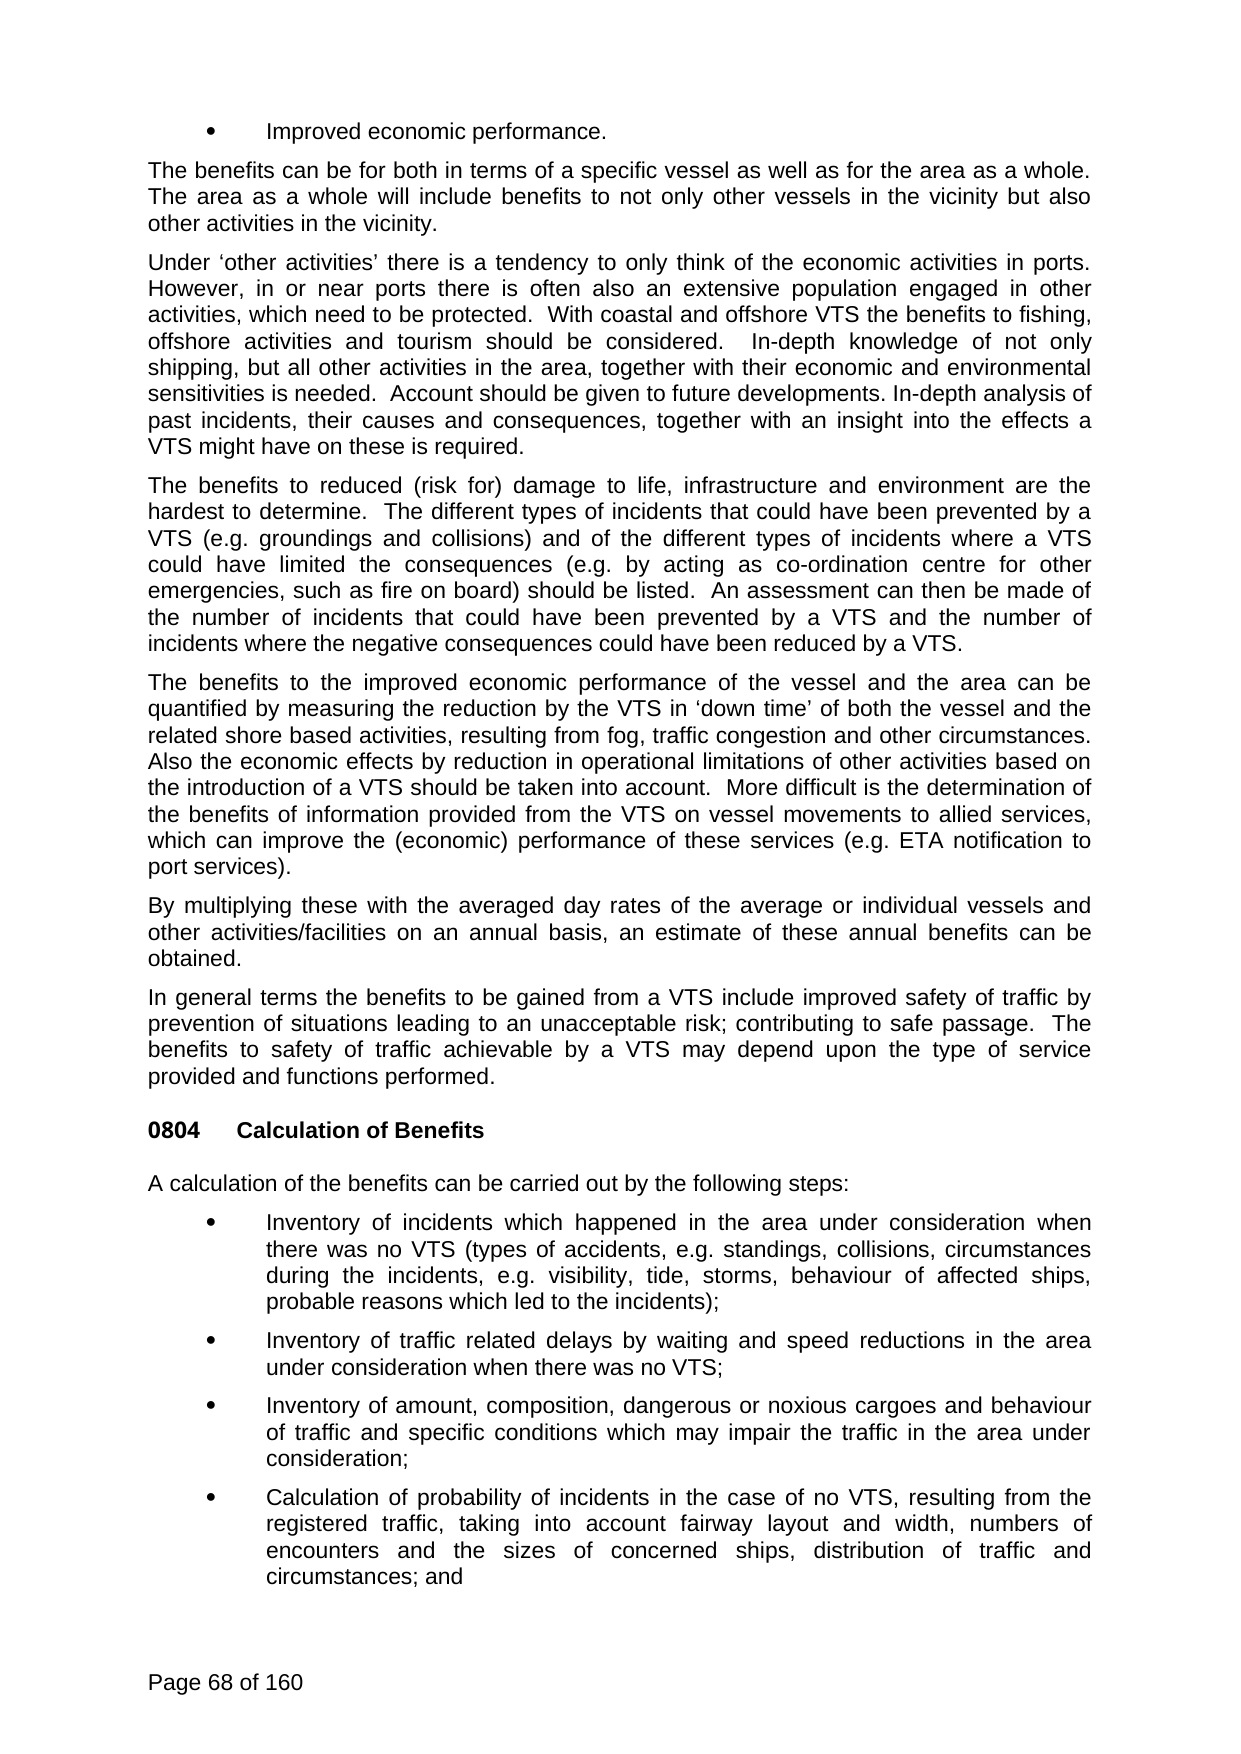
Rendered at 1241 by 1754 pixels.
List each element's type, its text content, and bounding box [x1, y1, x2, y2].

text Improved economic performance. [207, 118, 1092, 144]
text Inventory of incidents which happened in the area under consideration when there was no VTS (types of accidents, e.g. standings, collisions, circumstances during the incidents, e.g. visibility, tide, storms, behaviour of affected ships, probable reasons which led to the incidents); [207, 1209, 1092, 1315]
text The benefits to reduced (risk for) damage to life, infrastructure and environment are the hardest to determine. The different types of incidents that could have been prevented by a VTS (e.g. groundings and collisions) and of the different types of incidents where a VTS could have limited the consequences (e.g. by acting as co-ordination centre for other emergencies, such as fire on board) should be listed. An assessment can then be made of the number of incidents that could have been prevented by a VTS and the number of incidents where the negative consequences could have been reduced by a VTS. [148, 472, 1092, 656]
text A calculation of the benefits can be carried out by the following steps: [148, 1170, 1092, 1197]
text Under ‘other activities’ there is a tendency to only think of the economic activities in ports. However, in or near ports there is often also an extensive population engaged in other activities, which need to be protected. With coastal and offshore VTS the benefits to fishing, offshore activities and tourism should be considered. In-depth knowledge of not only shipping, but all other activities in the area, together with their economic and environmental sensitivities is needed. Account should be given to future developments. In-depth analysis of past incidents, their causes and consequences, together with an insight into the effects a VTS might have on these is required. [148, 248, 1092, 459]
text The benefits to the improved economic performance of the vessel and the area can be quantified by measuring the reduction by the VTS in ‘down time’ of both the vessel and the related shore based activities, resulting from fog, traffic congestion and other circumstances. Also the economic effects by reduction in operational limitations of other activities based on the introduction of a VTS should be taken into account. More difficult is the determination of the benefits of information provided from the VTS on vessel movements to allied services, which can improve the (economic) performance of these services (e.g. ETA notification to port services). [148, 669, 1092, 880]
text Inventory of traffic related delays by waiting and speed reductions in the area under consideration when there was no VTS; [207, 1327, 1092, 1380]
text The benefits can be for both in terms of a specific vessel as well as for the area as a whole. The area as a whole will include benefits to not only other vessels in the vicinity but also other activities in the vicinity. [148, 157, 1092, 236]
text Calculation of probability of incidents in the case of no VTS, resulting from the registered traffic, taking into account fairway layout and width, numbers of encounters and the sizes of concerned ships, distribution of traffic and circumstances; and [207, 1484, 1092, 1589]
text In general terms the benefits to be gained from a VTS include improved safety of traffic by prevention of situations leading to an unacceptable risk; contributing to safe passage. The benefits to safety of traffic achievable by a VTS may depend upon the type of service provided and functions performed. [148, 984, 1092, 1089]
text By multiplying these with the averaged day rates of the average or individual vessels and other activities/facilities on an annual basis, an estimate of these annual benefits can be obtained. [148, 892, 1092, 971]
subtitle Calculation of Benefits [148, 1114, 1092, 1145]
text Inventory of amount, composition, dangerous or noxious cargoes and behaviour of traffic and specific conditions which may impair the traffic in the area under consideration; [207, 1392, 1092, 1471]
